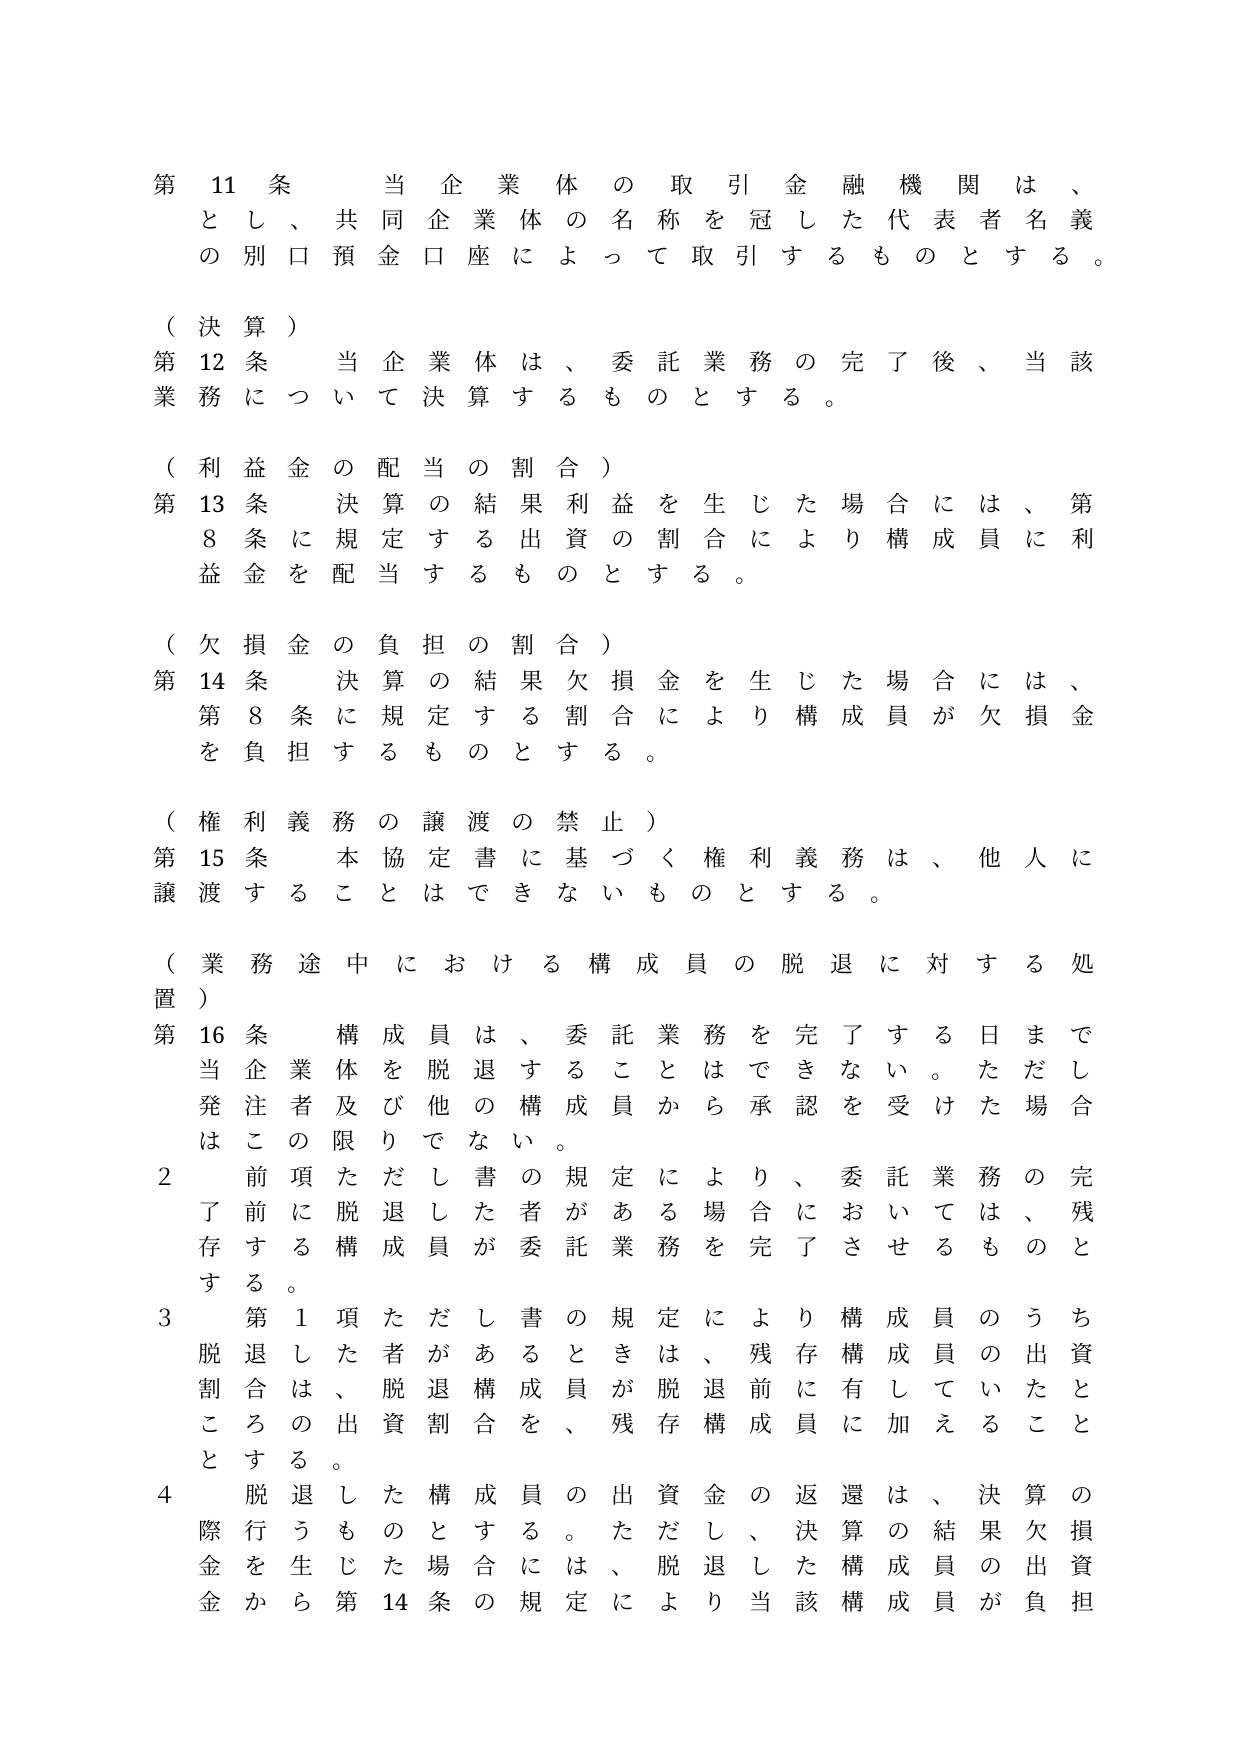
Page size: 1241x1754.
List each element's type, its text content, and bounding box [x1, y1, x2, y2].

text 第12条 当企業体は、委託業務の完了後、当該業務について決算するものとする。 [153, 343, 1116, 414]
text ３ 第１項ただし書の規定により構成員のうち脱退した者があるときは、残存構成員の出資割合は、脱退構成員が脱退前に有していたところの出資割合を、残存構成員に加えることとする。 [153, 1299, 1116, 1476]
text （決算） [153, 307, 1116, 343]
text 第13条 決算の結果利益を生じた場合には、第８条に規定する出資の割合により構成員に利益金を配当するものとする。 [153, 484, 1116, 591]
text （業務途中における構成員の脱退に対する処置） [153, 945, 1116, 1016]
text ２ 前項ただし書の規定により、委託業務の完了前に脱退した者がある場合においては、残存する構成員が委託業務を完了させるものとする。 [153, 1157, 1116, 1299]
text （欠損金の負担の割合） [153, 626, 1116, 662]
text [153, 1476, 1116, 1618]
text 第11条 当企業体の取引金融機関は、 とし、共同企業体の名称を冠した代表者名義の別口預金口座によって取引するものとする。 [153, 166, 1116, 272]
text 第16条 構成員は、委託業務を完了する日まで当企業体を脱退することはできない。ただし、発注者及び他の構成員から承認を受けた場合はこの限りでない。 [153, 1016, 1116, 1157]
text （権利義務の譲渡の禁止） [153, 803, 1116, 839]
text （利益金の配当の割合） [153, 449, 1116, 484]
text 第15条 本協定書に基づく権利義務は、他人に譲渡することはできないものとする。 [153, 839, 1116, 909]
text 第14条 決算の結果欠損金を生じた場合には、第８条に規定する割合により構成員が欠損金を負担するものとする。 [153, 662, 1116, 768]
